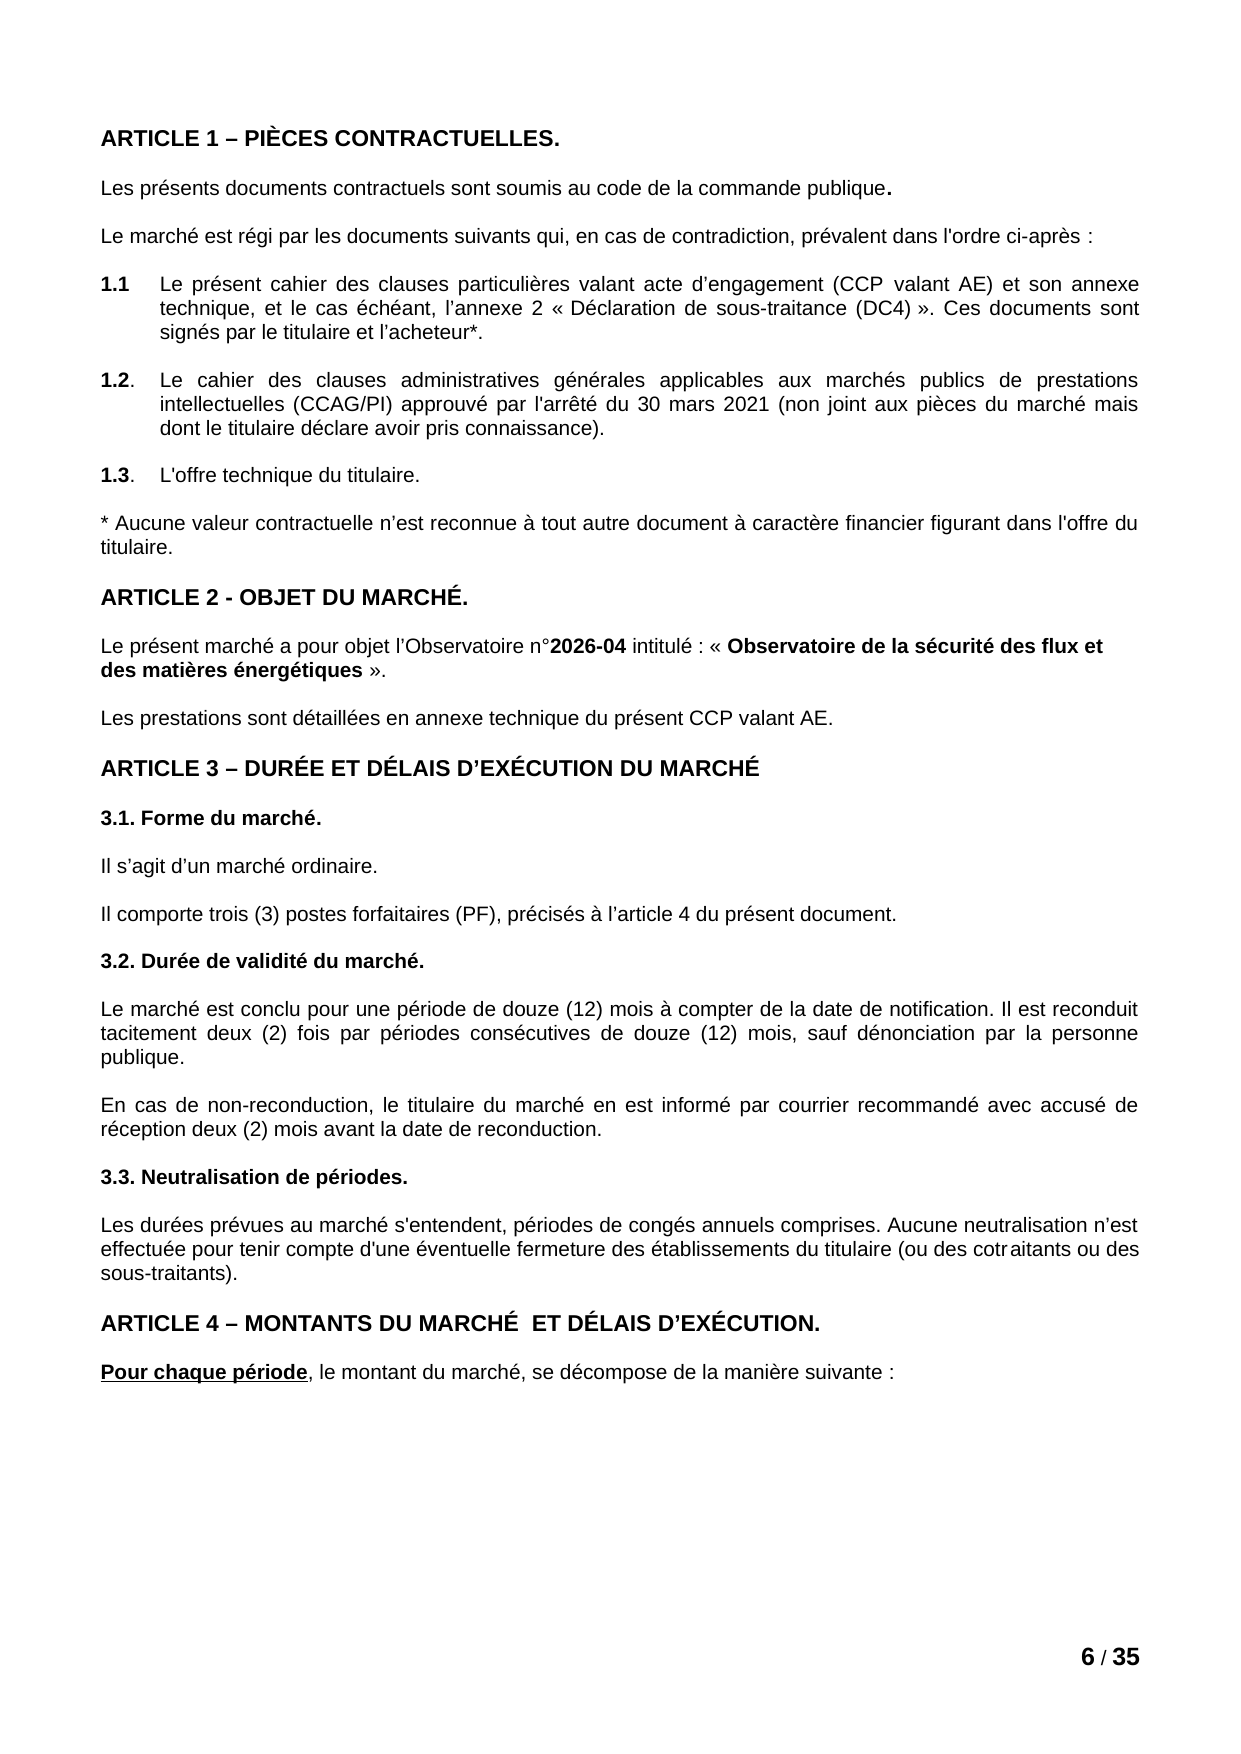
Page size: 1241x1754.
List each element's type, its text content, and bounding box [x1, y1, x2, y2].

text 1.1 Le présent cahier des clauses particulières valant acte d’engagement (CCP valant AE) et son annexe technique, et le cas échéant, l’annexe 2 « Déclaration de sous-traitance (DC4) ». Ces documents sont signés par le titulaire et l’acheteur*. [100, 272, 1140, 343]
text * Aucune valeur contractuelle n’est reconnue à tout autre document à caractère financier figurant dans l'offre du titulaire. [100, 511, 1140, 559]
subtitle ARTICLE 2 - OBJET Du marchÉ. [100, 584, 1140, 610]
text Les durées prévues au marché s'entendent, périodes de congés annuels comprises. Aucune neutralisation n’est effectuée pour tenir compte d'une éventuelle fermeture des établissements du titulaire (ou des cotraitants ou des sous-traitants). [100, 1213, 1140, 1285]
text 1.3. L'offre technique du titulaire. [100, 463, 1140, 487]
text Les présents documents contractuels sont soumis au code de la commande publique. [100, 176, 1140, 200]
text Le marché est conclu pour une période de douze (12) mois à compter de la date de notification. Il est reconduit tacitement deux (2) fois par périodes consécutives de douze (12) mois, sauf dénonciation par la personne publique. [100, 997, 1140, 1069]
text En cas de non-reconduction, le titulaire du marché en est informé par courrier recommandé avec accusé de réception deux (2) mois avant la date de reconduction. [100, 1093, 1140, 1141]
text Le présent marché a pour objet l’Observatoire n°2026-04 intitulé : « Observatoire de la sécurité des flux et des matières énergétiques ». [100, 634, 1140, 682]
subtitle 3.3. Neutralisation de périodes. [100, 1165, 1140, 1189]
text Le marché est régi par les documents suivants qui, en cas de contradiction, prévalent dans l'ordre ci-après : [100, 224, 1140, 248]
text Les prestations sont détaillées en annexe technique du présent CCP valant AE. [100, 706, 1140, 730]
subtitle 3.1. Forme du marché. [100, 806, 1140, 829]
subtitle 3.2. Durée de validité du marché. [100, 949, 1140, 973]
subtitle ARTICLE 4 – MONTANTS Du marchÉ ET DÉLAIS D’EXÉCUTION. [100, 1310, 1140, 1336]
text Pour chaque période, le montant du marché, se décompose de la manière suivante : [100, 1360, 1140, 1384]
text Il s’agit d’un marché ordinaire. [100, 853, 1140, 877]
subtitle ARTICLE 3 – DURÉE ET DÉLAIS D’EXÉCUTION Du marchÉ [100, 755, 1140, 782]
text Il comporte trois (3) postes forfaitaires (PF), précisés à l’article 4 du présent document. [100, 901, 1140, 925]
text 1.2. Le cahier des clauses administratives générales applicables aux marchés publics de prestations intellectuelles (CCAG/PI) approuvé par l'arrêté du 30 mars 2021 (non joint aux pièces du marché mais dont le titulaire déclare avoir pris connaissance). [100, 367, 1140, 439]
subtitle ARTICLE 1 – PIÈCES CONTRACTUELLES. [100, 125, 1140, 152]
